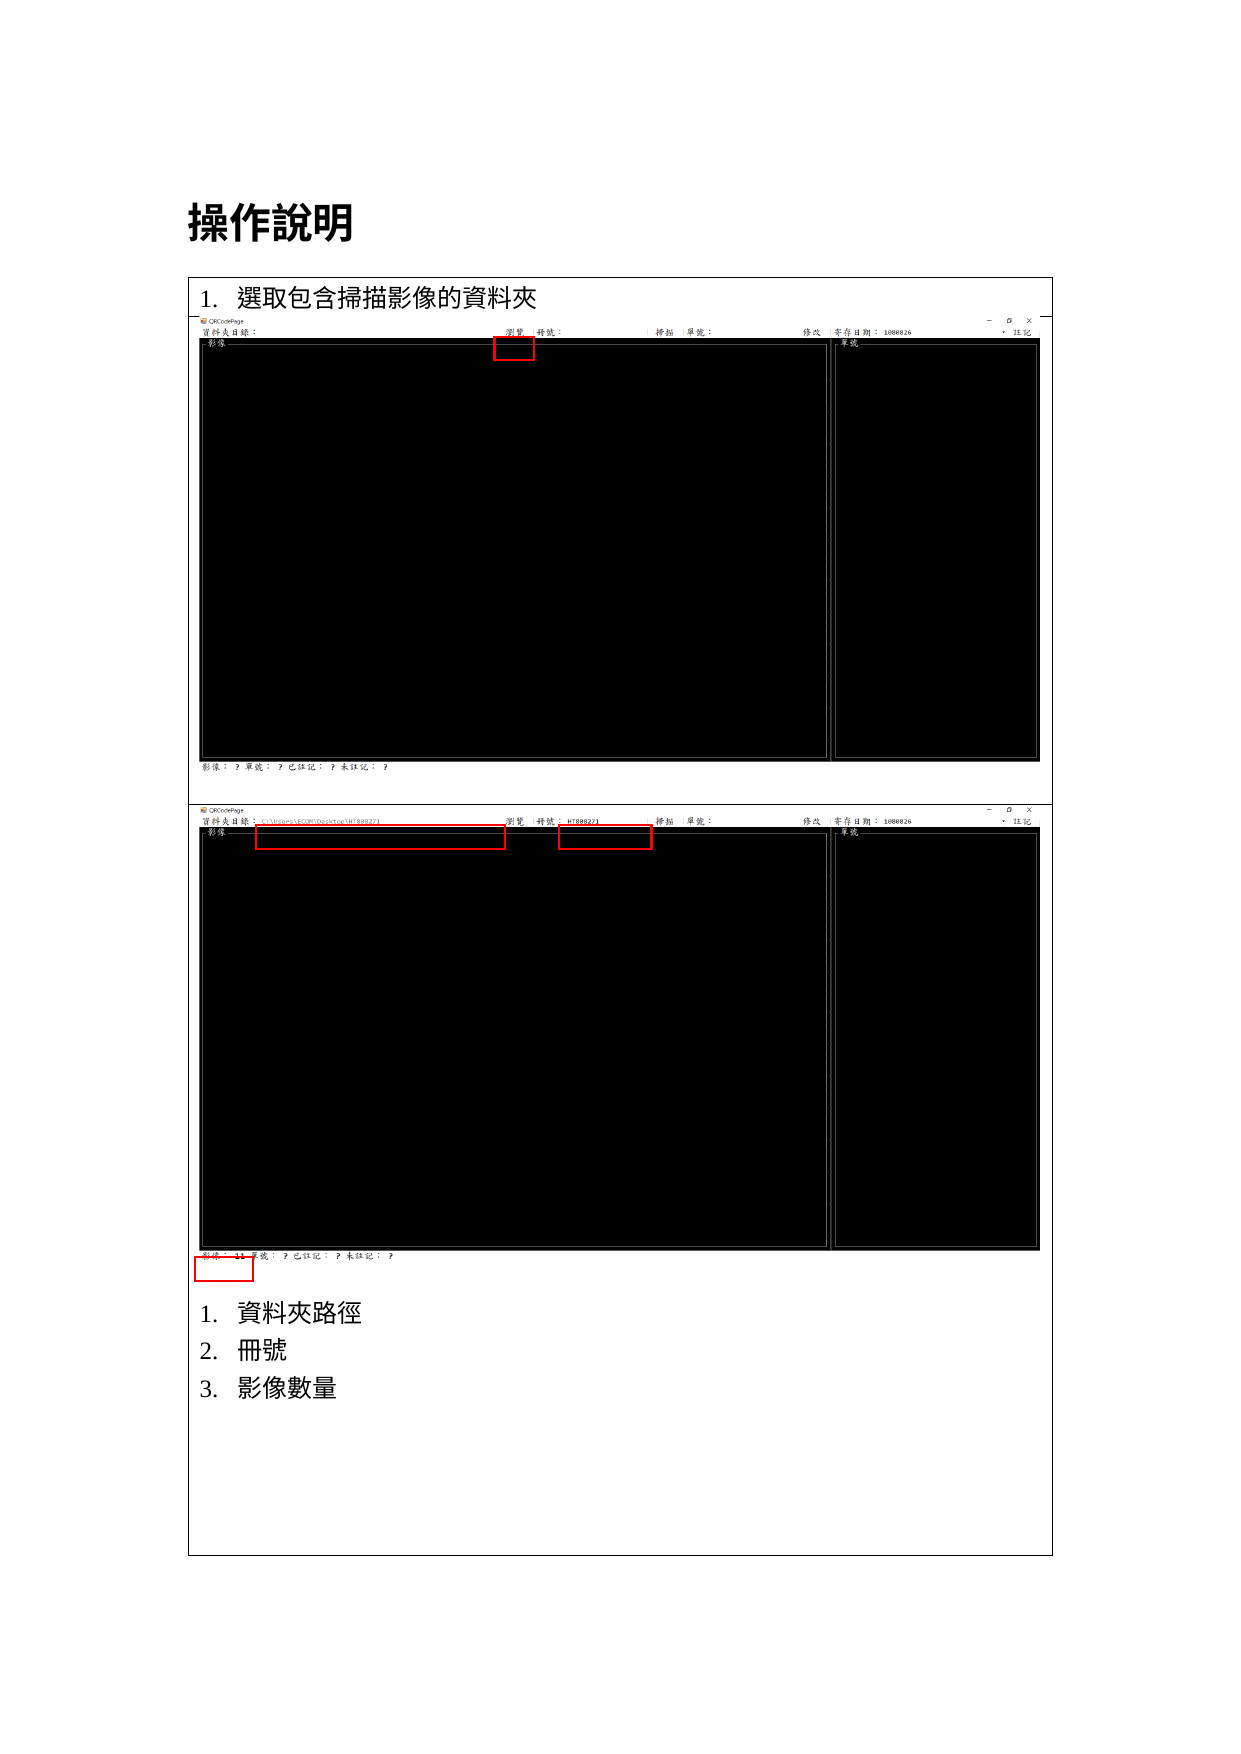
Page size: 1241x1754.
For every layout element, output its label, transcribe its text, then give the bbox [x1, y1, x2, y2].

table_header 選取包含掃描影像的資料夾 [189, 278, 1052, 316]
subtitle 操作說明 [187, 183, 1053, 258]
picture [199, 805, 1040, 1261]
table_cell [189, 317, 1052, 804]
table_cell 資料夾路徑 冊號 影像數量 [189, 805, 1052, 1555]
picture [199, 316, 1040, 772]
